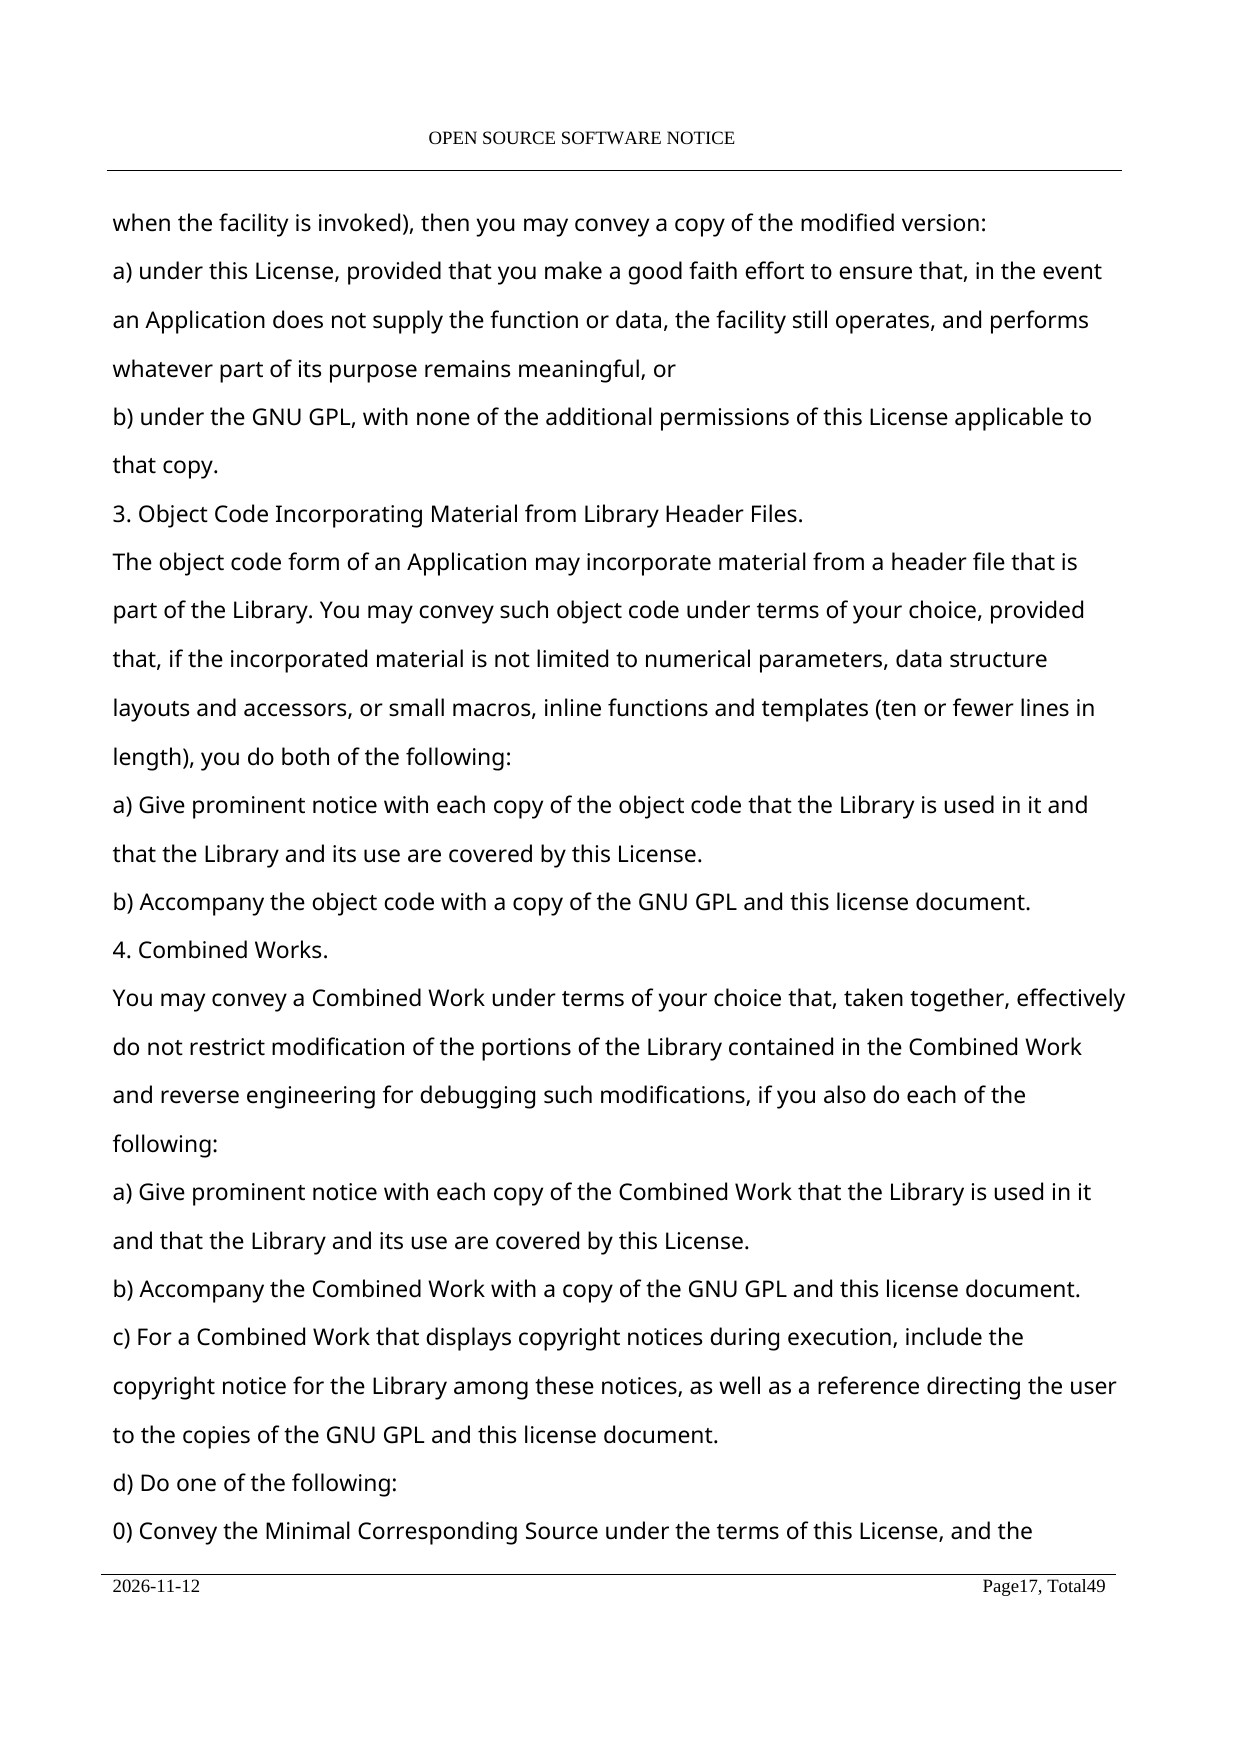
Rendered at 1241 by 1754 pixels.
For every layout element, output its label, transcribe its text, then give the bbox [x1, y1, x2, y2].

text a) Give prominent notice with each copy of the Combined Work that the Library is used in it and that the Library and its use are covered by this License. [112, 1176, 1128, 1257]
text You may convey a Combined Work under terms of your choice that, taken together, effectively do not restrict modification of the portions of the Library contained in the Combined Work and reverse engineering for debugging such modifications, if you also do each of the following: [112, 981, 1128, 1160]
text a) Give prominent notice with each copy of the object code that the Library is used in it and that the Library and its use are covered by this License. [112, 788, 1128, 869]
text b) under the GNU GPL, with none of the additional permissions of this License applicable to that copy. [112, 400, 1128, 481]
text d) Do one of the following: [112, 1466, 1128, 1499]
text b) Accompany the Combined Work with a copy of the GNU GPL and this license document. [112, 1273, 1128, 1305]
text 3. Object Code Incorporating Material from Library Header Files. [112, 497, 1128, 529]
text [112, 1514, 1128, 1547]
text a) under this License, provided that you make a good faith effort to ensure that, in the event an Application does not supply the function or data, the facility still operates, and performs whatever part of its purpose remains meaningful, or [112, 254, 1128, 384]
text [112, 206, 1128, 239]
text 4. Combined Works. [112, 933, 1128, 966]
text c) For a Combined Work that displays copyright notices during execution, include the copyright notice for the Library among these notices, as well as a reference directing the user to the copies of the GNU GPL and this license document. [112, 1321, 1128, 1451]
text b) Accompany the object code with a copy of the GNU GPL and this license document. [112, 885, 1128, 918]
text The object code form of an Application may incorporate material from a header file that is part of the Library. You may convey such object code under terms of your choice, provided that, if the incorporated material is not limited to numerical parameters, data structure layouts and accessors, or small macros, inline functions and templates (ten or fewer lines in length), you do both of the following: [112, 545, 1128, 773]
